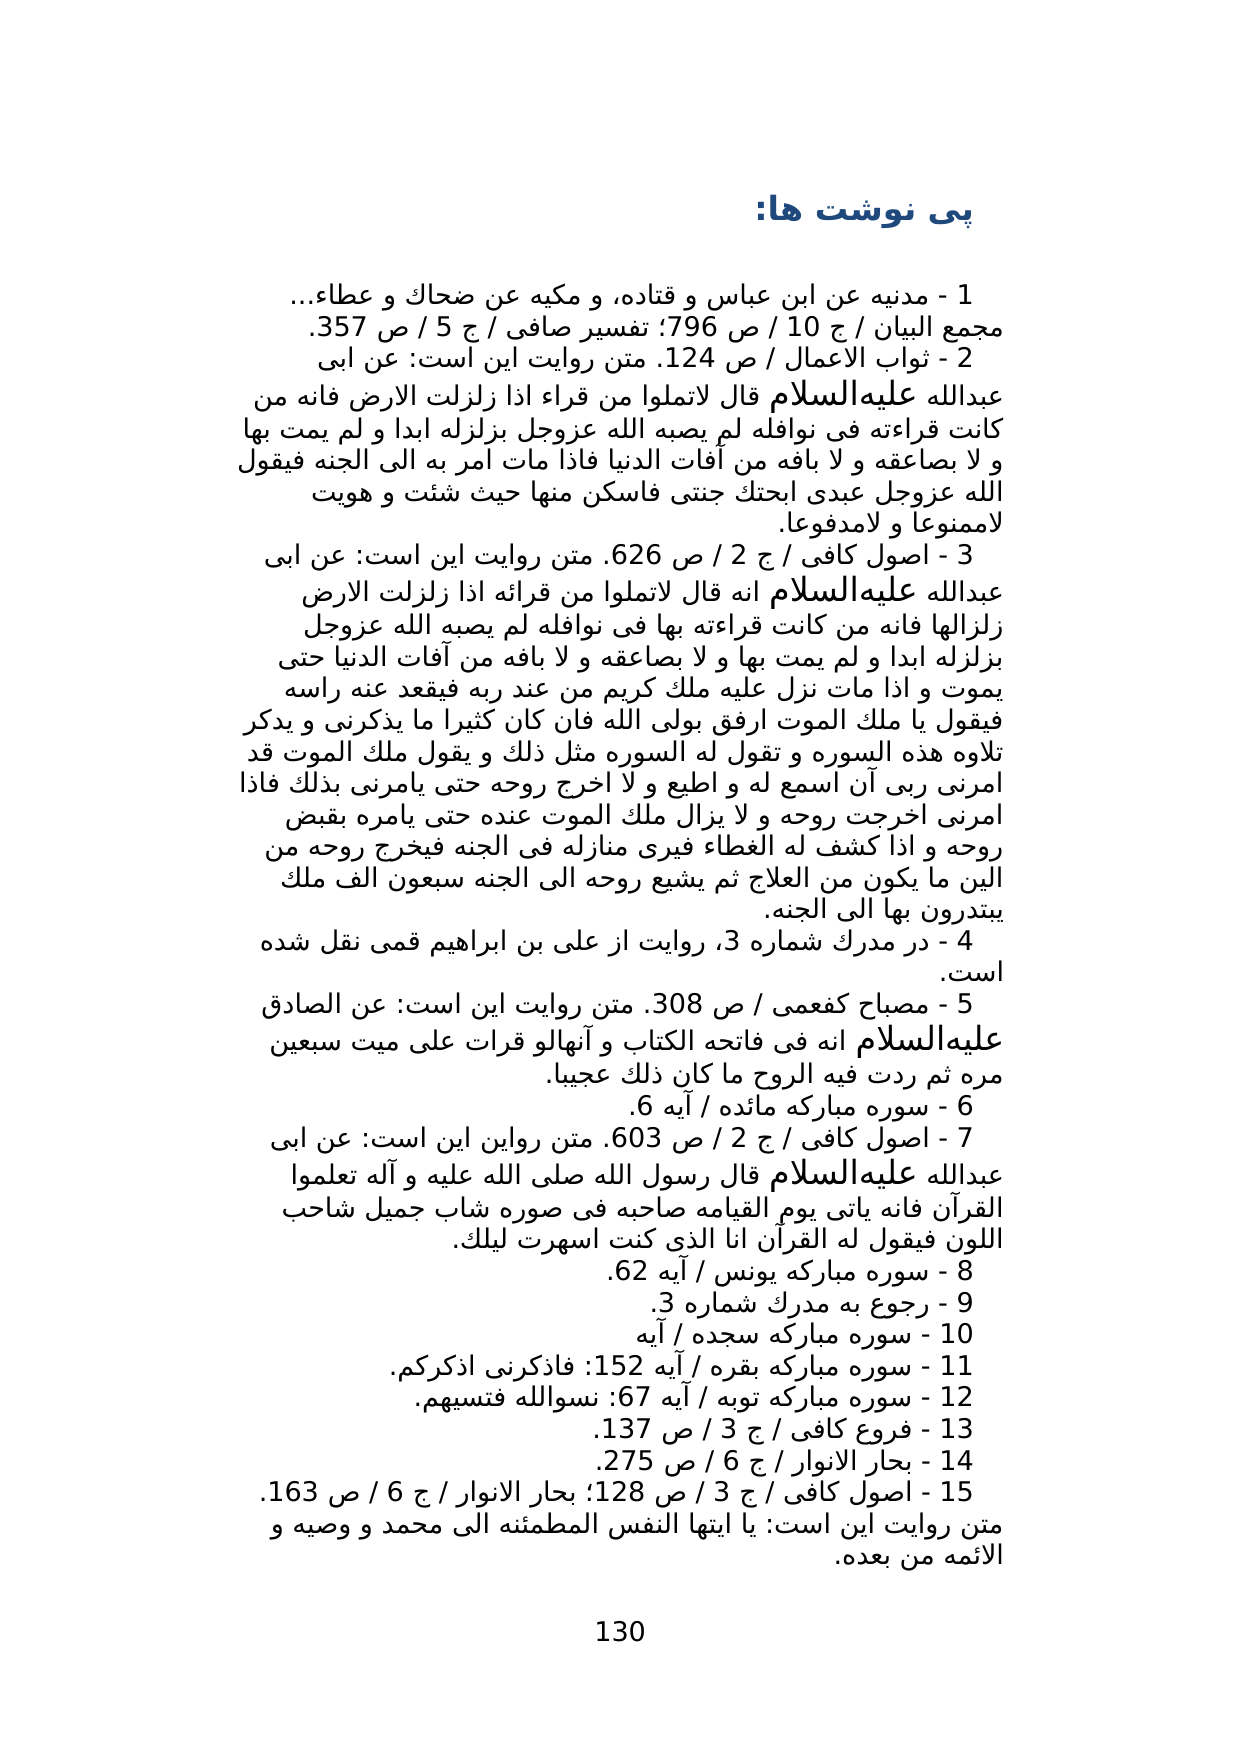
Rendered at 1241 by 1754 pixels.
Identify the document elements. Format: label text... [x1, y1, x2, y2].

text 12 - سوره مباركه توبه / آيه 67: نسوالله فتسيهم. [236, 1382, 1004, 1413]
text 6 - سوره مباركه مائده / آيه 6. [236, 1090, 1004, 1122]
text 14 - بحار الانوار / ج 6 / ص 275. [236, 1445, 1004, 1476]
text 2 - ثواب الاعمال / ص 124. متن روايت اين است: عن ابى عبدالله عليه‌السلام قال لاتملوا من قراء اذا زلزلت الارض فانه من كانت قراءته فى نوافله لم يصبه الله عزوجل بزلزله ابدا و لم يمت بها و لا بصاعقه و لا بافه من آفات الدنيا فاذا مات امر به الى الجنه فيقول الله عزوجل عبدى ابحتك جنتى فاسكن منها حيث شئت و هويت لاممنوعا و لامدفوعا. [236, 342, 1004, 539]
text 9 - رجوع به مدرك شماره 3. [236, 1287, 1004, 1318]
text 7 - اصول كافى / ج 2 / ص 603. متن رواين اين است: عن ابى عبدالله عليه‌السلام قال رسول الله صلى الله عليه و آله تعلموا القرآن فانه ياتى يوم القيامه صاحبه فى صوره شاب جميل شاحب اللون فيقول له القرآن انا الذى كنت اسهرت ليلك. [236, 1122, 1004, 1255]
text 3 - اصول كافى / ج 2 / ص 626. متن روايت اين است: عن ابى عبدالله عليه‌السلام انه قال لاتملوا من قرائه اذا زلزلت الارض زلزالها فانه من كانت قراءته بها فى نوافله لم يصبه الله عزوجل بزلزله ابدا و لم يمت بها و لا بصاعقه و لا بافه من آفات الدنيا حتى يموت و اذا مات نزل عليه ملك كريم من عند ربه فيقعد عنه راسه فيقول يا ملك الموت ارفق بولى الله فان كان كثيرا ما يذكرنى و يدكر تلاوه هذه السوره و تقول له السوره مثل ذلك و يقول ملك الموت قد امرنى ربى آن اسمع له و اطيع و لا اخرج روحه حتى يامرنى بذلك فاذا امرنى اخرجت روحه و لا يزال ملك الموت عنده حتى يامره بقبض روحه و اذا كشف له الغطاء فيرى منازله فى الجنه فيخرج روحه من الين ما يكون من العلاج ثم يشيع روحه الى الجنه سبعون الف ملك يبتدرون بها الى الجنه. [236, 539, 1004, 925]
subtitle پی نوشت ها: [236, 190, 1004, 228]
text 15 - اصول كافى / ج 3 / ص 128؛ بحار الانوار / ج 6 / ص 163. متن روايت اين است: يا ايتها النفس المطمئنه الى محمد و وصيه و الائمه من بعده. [236, 1476, 1004, 1571]
text 8 - سوره مباركه يونس / آيه 62. [236, 1255, 1004, 1287]
text 10 - سوره مباركه سجده / آيه [236, 1318, 1004, 1350]
text 1 - مدنيه عن ابن عباس و قتاده، و مكيه عن ضحاك و عطاء... مجمع البيان / ج 10 / ص 796؛ تفسير صافى / ج 5 / ص 357. [236, 279, 1004, 342]
text 5 - مصباح كفعمى / ص 308. متن روايت اين است: عن الصادق عليه‌السلام انه فى فاتحه الكتاب و آنهالو قرات على ميت سبعين مره ثم ردت فيه الروح ما كان ذلك عجيبا. [236, 988, 1004, 1090]
text 11 - سوره مباركه بقره / آيه 152: فاذكرنى اذكركم. [236, 1350, 1004, 1382]
text 4 - در مدرك شماره 3، روايت از على بن ابراهيم قمى نقل شده است. [236, 925, 1004, 988]
text 13 - فروع كافى / ج 3 / ص 137. [236, 1413, 1004, 1445]
